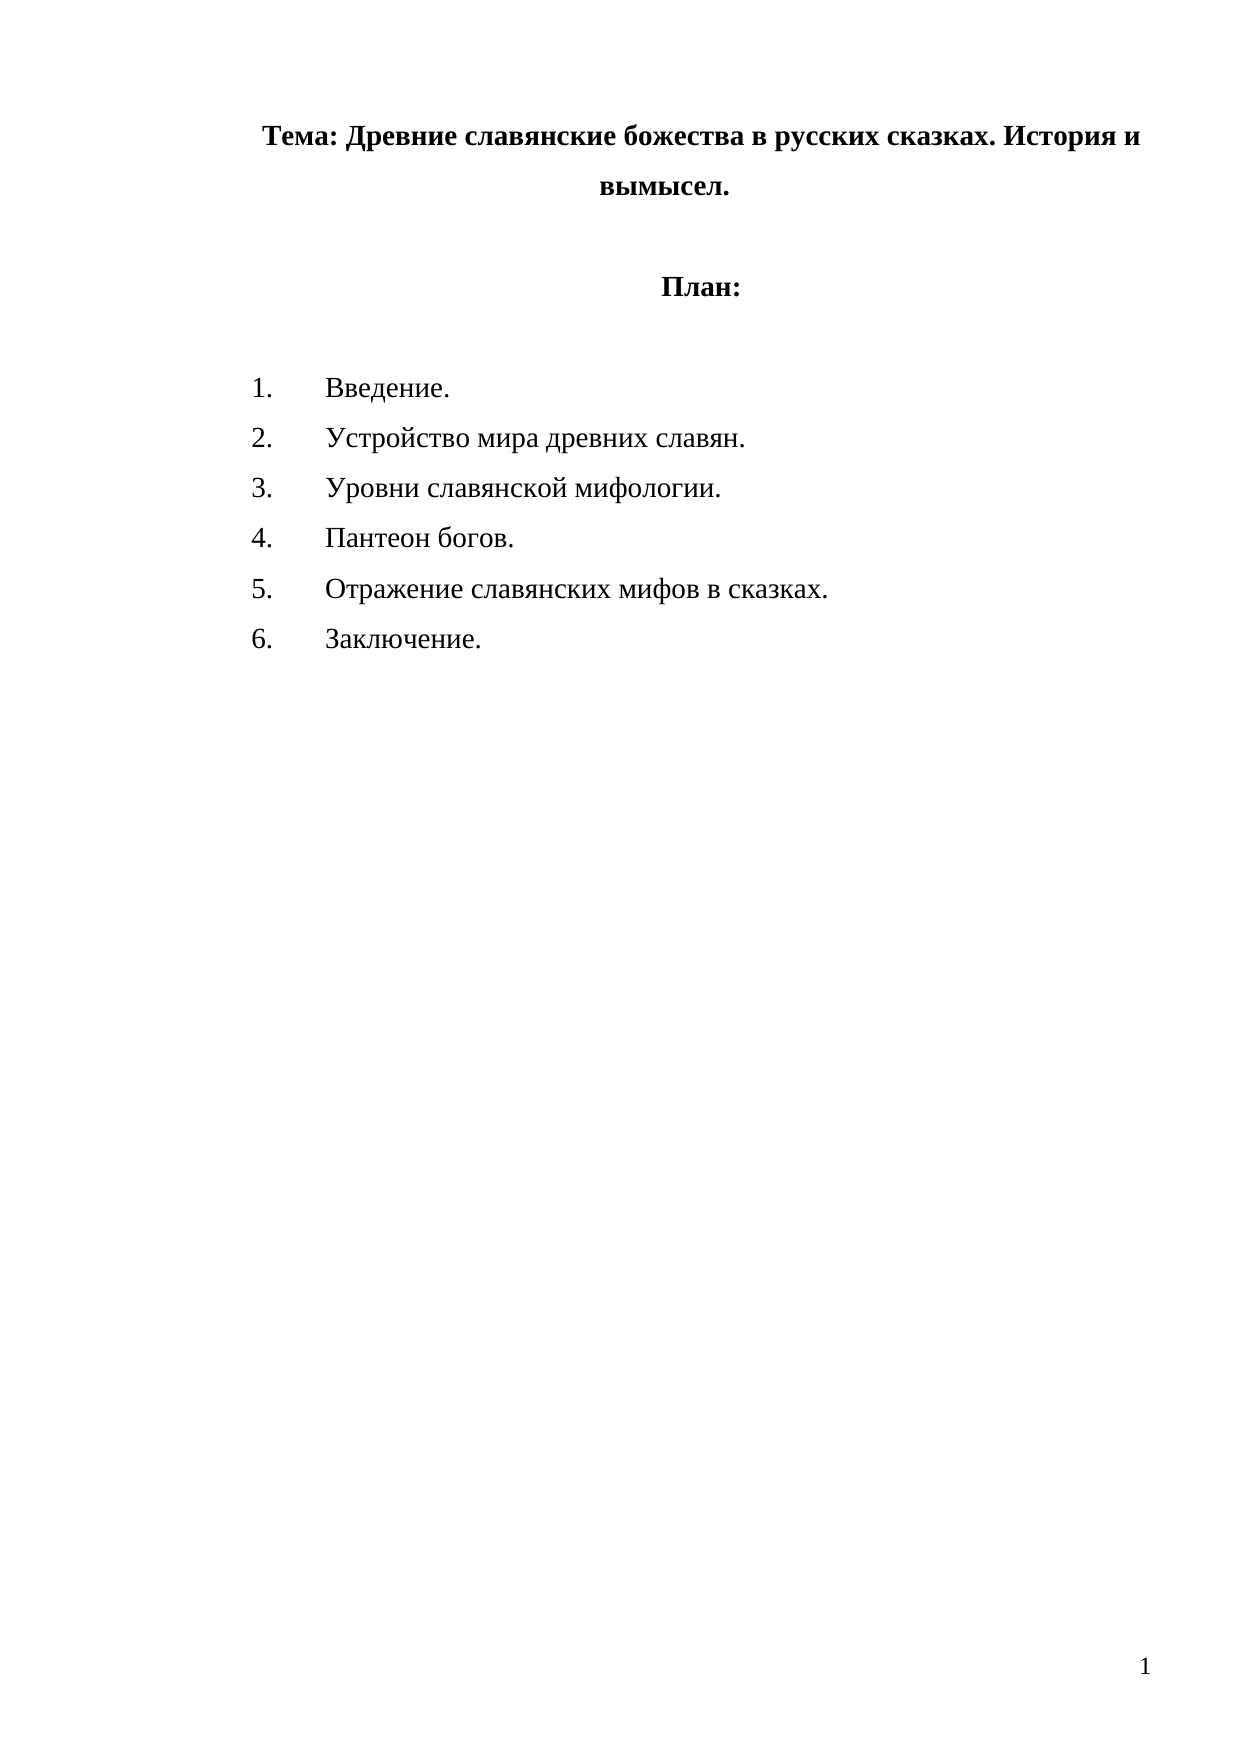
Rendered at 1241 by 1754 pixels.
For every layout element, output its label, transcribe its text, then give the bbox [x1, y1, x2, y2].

list Заключение. [177, 621, 1152, 655]
list Пантеон богов. [177, 521, 1152, 554]
list Уровни славянской мифологии. [177, 470, 1152, 504]
text Тема: Древние славянские божества в русских сказках. История и вымысел. [177, 118, 1152, 202]
text План: [177, 269, 1152, 303]
list Отражение славянских мифов в сказках. [177, 571, 1152, 604]
list Введение. [177, 370, 1152, 403]
list Устройство мира древних славян. [177, 420, 1152, 453]
